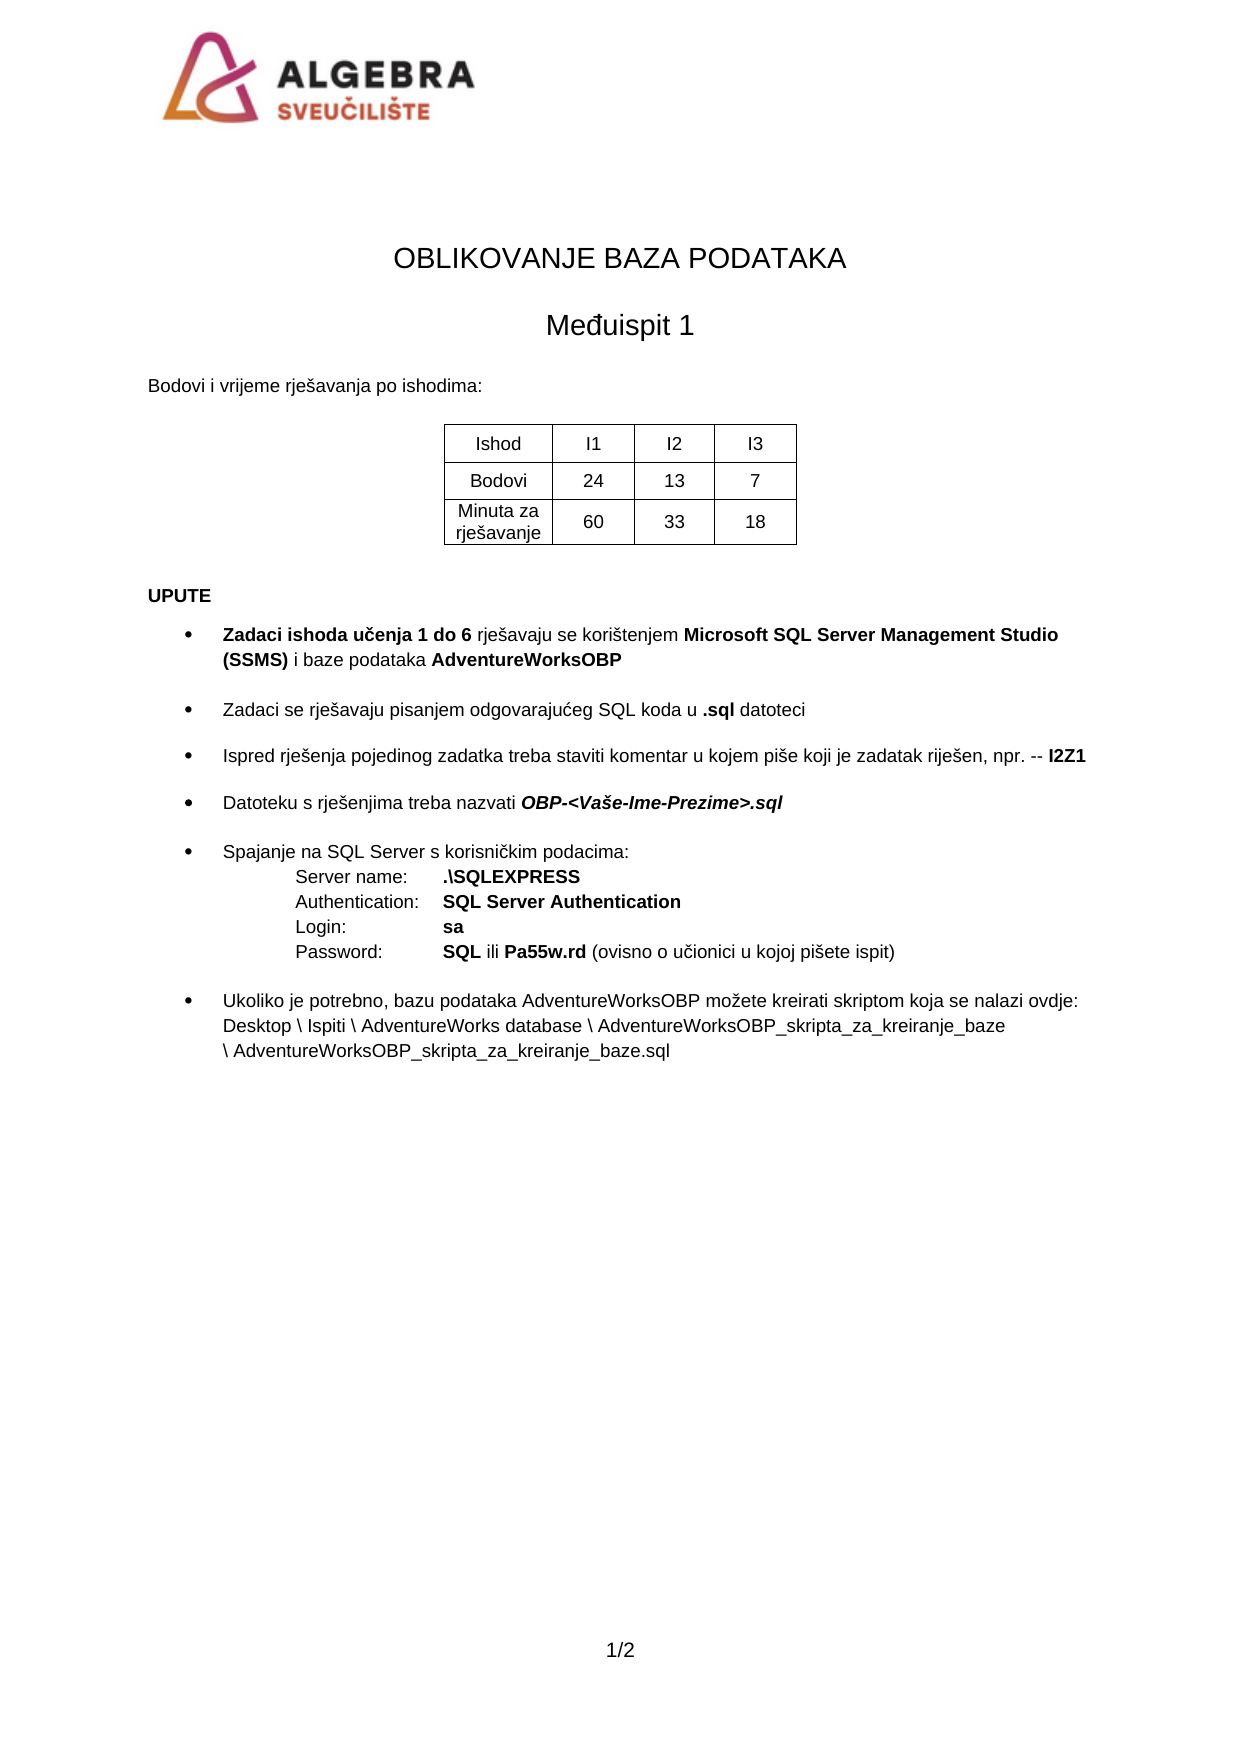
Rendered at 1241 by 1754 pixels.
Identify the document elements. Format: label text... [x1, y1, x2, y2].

picture [147, 14, 486, 147]
table_header Ishod [445, 425, 552, 462]
list Password: SQL ili Pa55w.rd (ovisno o učionici u kojoj pišete ispit) [223, 941, 1093, 962]
list Authentication: SQL Server Authentication [223, 891, 1093, 913]
text OBLIKOVANJE BAZA PODATAKA [148, 241, 1093, 275]
table_header I3 [715, 425, 796, 462]
table_cell Bodovi [445, 463, 552, 499]
table_cell 13 [635, 463, 714, 499]
list Zadaci ishoda učenja 1 do 6 rješavaju se korištenjem Microsoft SQL Server Management Studio (SSMS) i baze podataka AdventureWorksOBP [185, 624, 1093, 671]
table_cell 18 [715, 500, 796, 543]
table_cell 60 [553, 500, 634, 543]
table_cell 24 [553, 463, 634, 499]
text Međuispit 1 [148, 308, 1093, 342]
list Zadaci se rješavaju pisanjem odgovarajućeg SQL koda u .sql datoteci [185, 699, 1093, 720]
table_cell 33 [635, 500, 714, 543]
list Datoteku s rješenjima treba nazvati OBP-<Vaše-Ime-Prezime>.sql [185, 792, 1093, 813]
list Server name: .\SQLEXPRESS [223, 866, 1093, 888]
table_cell Minuta za rješavanje [445, 500, 552, 543]
list Spajanje na SQL Server s korisničkim podacima: [185, 841, 1093, 863]
text Bodovi i vrijeme rješavanja po ishodima: [148, 375, 1093, 397]
list Login: sa [223, 916, 1093, 937]
table_header I2 [635, 425, 714, 462]
text UPUTE [148, 584, 1093, 606]
table_header I1 [553, 425, 634, 462]
list Ukoliko je potrebno, bazu podataka AdventureWorksOBP možete kreirati skriptom koja se nalazi ovdje: Desktop \ Ispiti \ AdventureWorks database \ AdventureWorksOBP_skripta_za_kreiranje_baze \ AdventureWorksOBP_skripta_za_kreiranje_baze.sql [185, 990, 1093, 1061]
table_cell 7 [715, 463, 796, 499]
list Ispred rješenja pojedinog zadatka treba staviti komentar u kojem piše koji je zadatak riješen, npr. -- I2Z1 [185, 745, 1093, 767]
